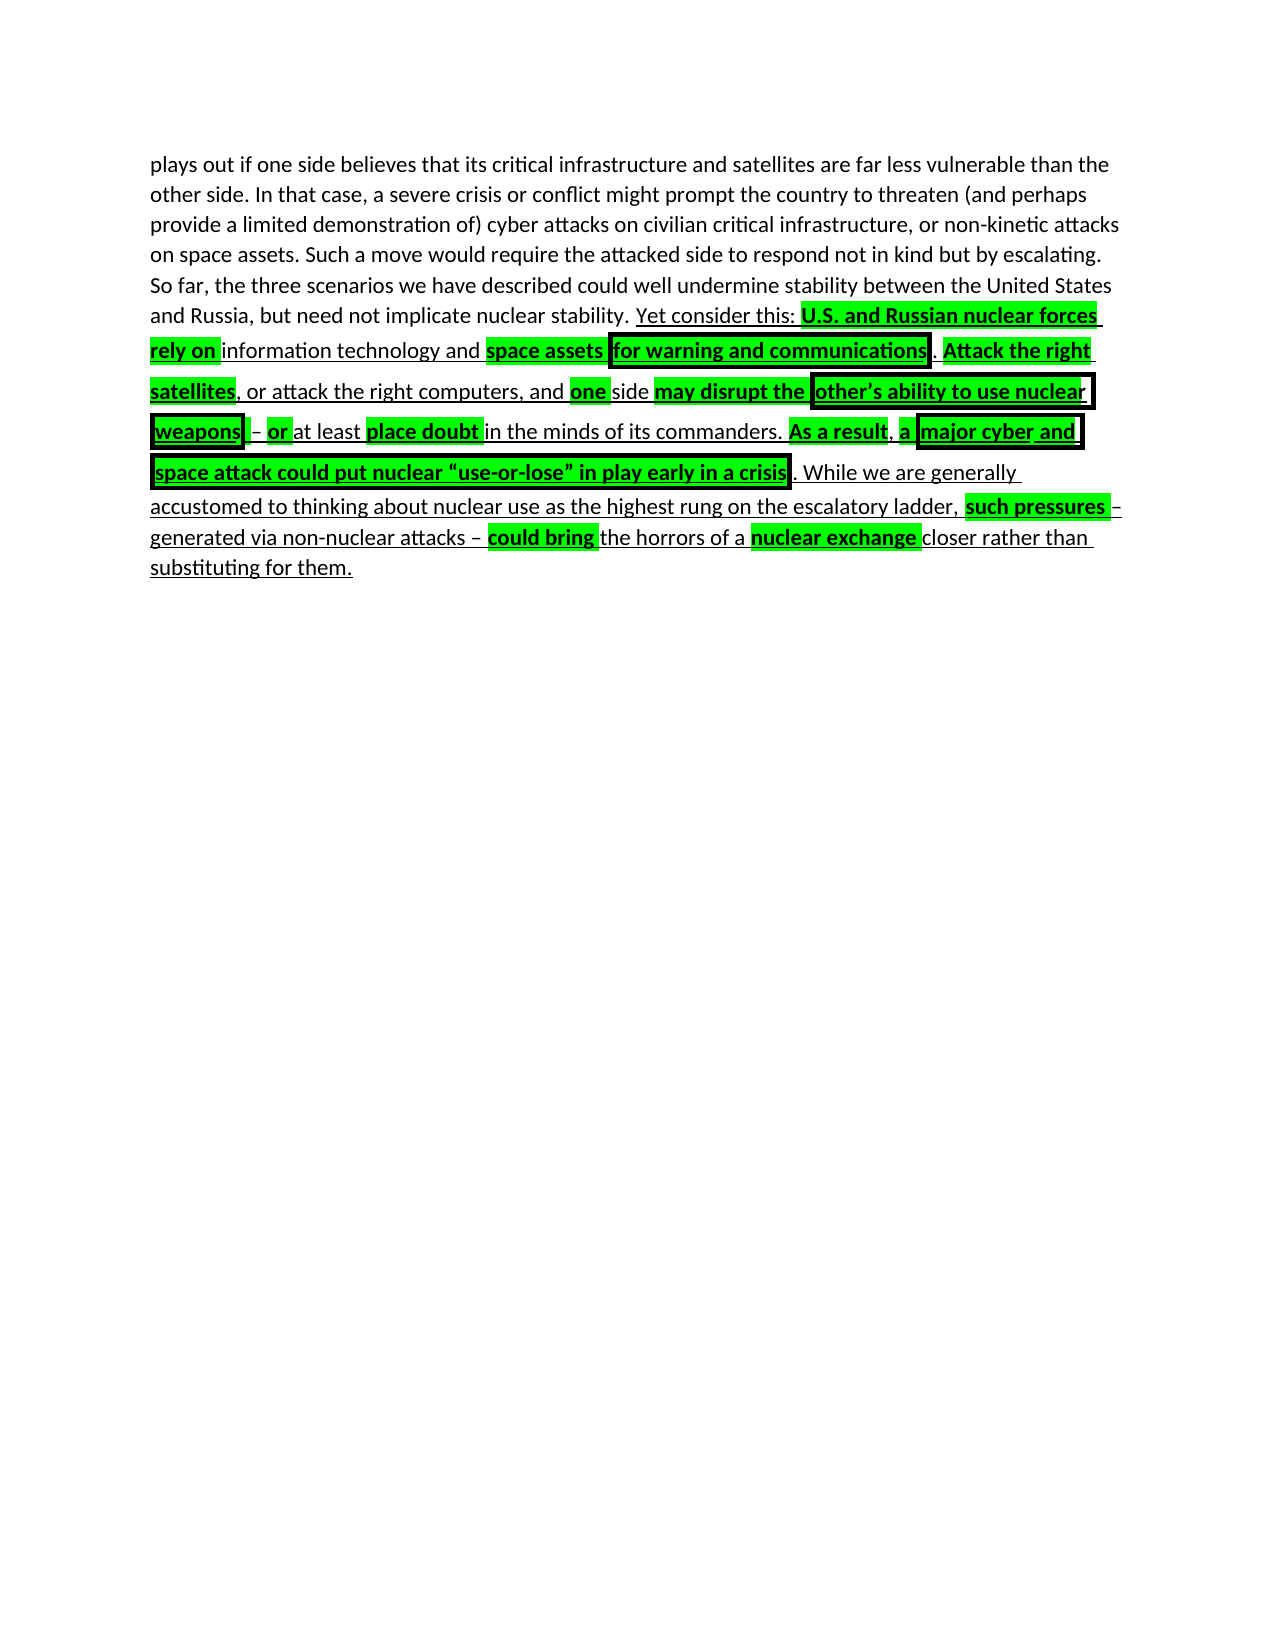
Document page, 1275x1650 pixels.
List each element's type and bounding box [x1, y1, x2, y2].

text [150, 150, 1125, 581]
